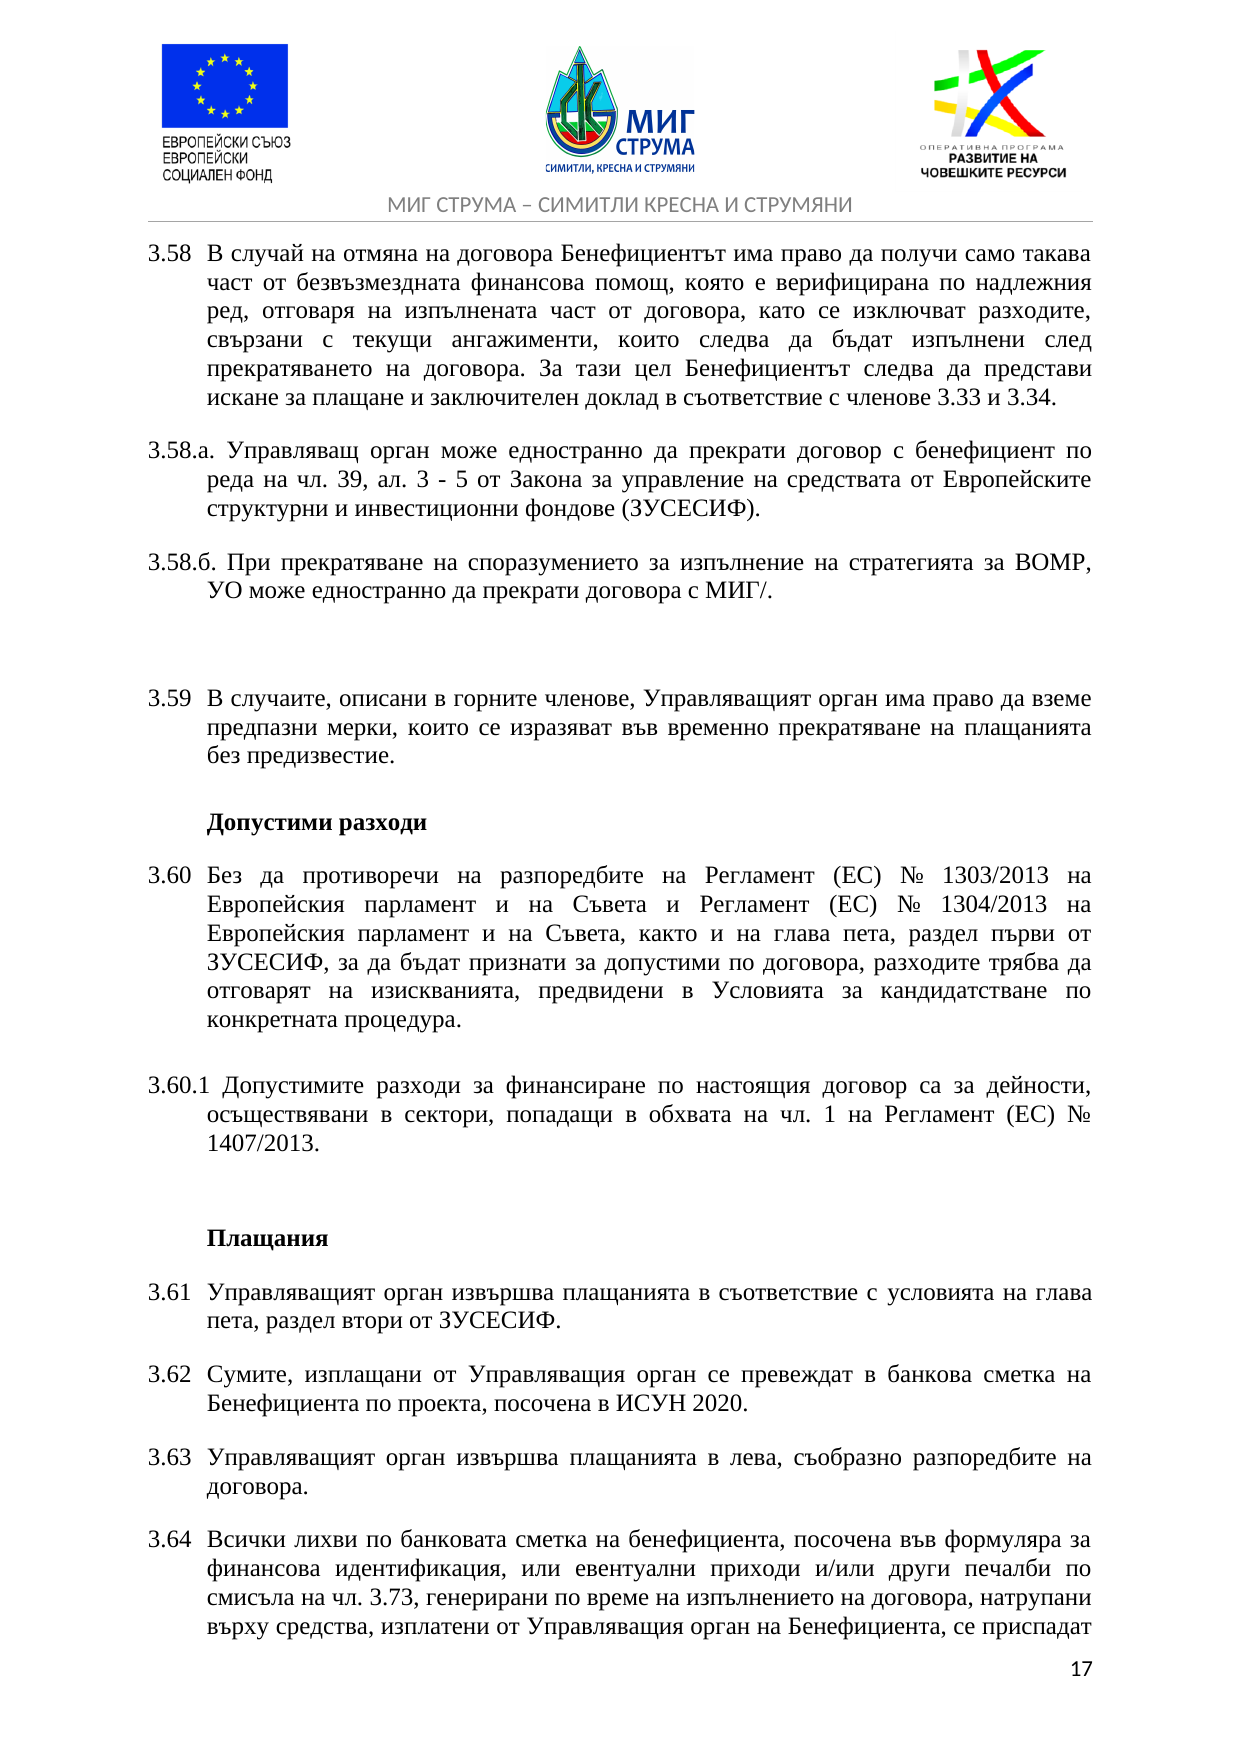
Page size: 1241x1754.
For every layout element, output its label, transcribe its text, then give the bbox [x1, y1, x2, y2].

picture [545, 46, 695, 174]
text Допустими разходи [207, 807, 1093, 836]
text 3.58 В случай на отмяна на договора Бенефициентът има право да получи само такава част от безвъзмездната финансова помощ, която е верифицирана по надлежния ред, отговаря на изпълнената част от договора, като се изключват разходите, свързани с текущи ангажименти, които следва да бъдат изпълнени след прекратяването на договора. За тази цел Бенефициентът следва да представи искане за плащане и заключителен доклад в съответствие с членове 3.33 и 3.34. [148, 238, 1093, 411]
picture [153, 14, 333, 201]
text 3.61 Управляващият орган извършва плащанията в съответствие с условията на глава пета, раздел втори от ЗУСЕСИФ. [148, 1277, 1093, 1334]
picture [895, 31, 1083, 192]
text 3.58.б. При прекратяване на споразумението за изпълнение на стратегията за ВОМР, УО може едностранно да прекрати договора с МИГ/. [148, 547, 1093, 604]
text 3.62 Сумите, изплащани от Управляващия орган се превеждат в банкова сметка на Бенефициента по проекта, посочена в ИСУН 2020. [148, 1359, 1093, 1417]
text 3.60 Без да противоречи на разпоредбите на Регламент (ЕС) № 1303/2013 на Европейския парламент и на Съвета и Регламент (ЕС) № 1304/2013 на Европейския парламент и на Съвета, както и на глава пета, раздел първи от ЗУСЕСИФ, за да бъдат признати за допустими по договора, разходите трябва да отговарят на изискванията, предвидени в Условията за кандидатстване по конкретната процедура. [148, 861, 1093, 1033]
text 3.58.а. Управляващ орган може едностранно да прекрати договор с бенефициент по реда на чл. 39, ал. 3 - 5 от Закона за управление на средствата от Европейските структурни и инвестиционни фондове (ЗУСЕСИФ). [148, 436, 1093, 522]
text Плащания [207, 1223, 1093, 1252]
text 3.63 Управляващият орган извършва плащанията в лева, съобразно разпоредбите на договора. [148, 1442, 1093, 1499]
text 3.60.1 Допустимите разходи за финансиране по настоящия договор са за дейности, осъществявани в сектори, попадащи в обхвата на чл. 1 на Регламент (ЕС) № 1407/2013. [148, 1071, 1093, 1157]
text 3.59 В случаите, описани в горните членове, Управляващият орган има право да вземе предпазни мерки, които се изразяват във временно прекратяване на плащанията без предизвестие. [148, 683, 1093, 769]
